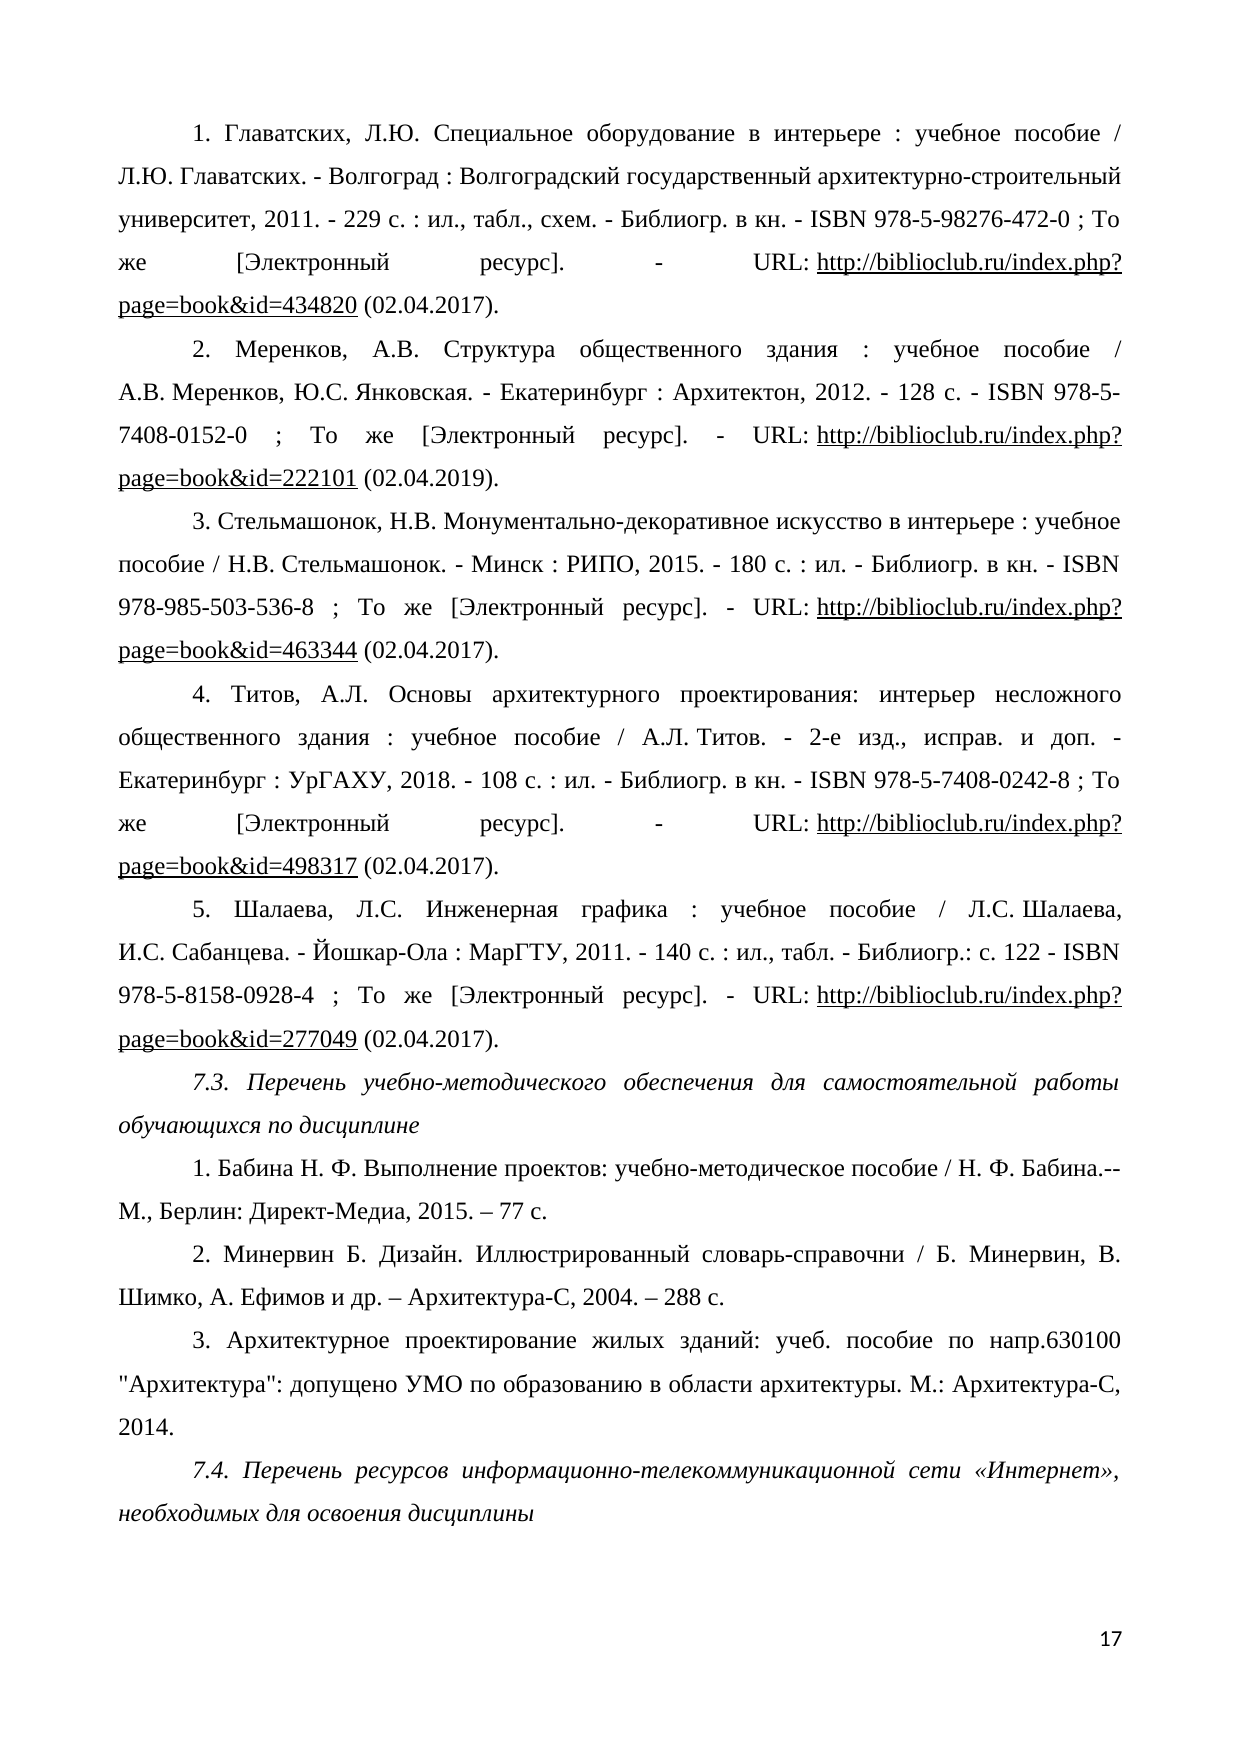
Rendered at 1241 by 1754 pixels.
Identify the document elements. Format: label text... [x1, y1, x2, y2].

text 5. Шалаева, Л.С. Инженерная графика : учебное пособие / Л.С. Шалаева, И.С. Сабанцева. - Йошкар-Ола : МарГТУ, 2011. - 140 с. : ил., табл. - Библиогр.: с. 122 - ISBN 978-5-8158-0928-4 ; То же [Электронный ресурс]. - URL: http://biblioclub.ru/index.php?page=book&id=277049 (02.04.2017). [118, 894, 1122, 1052]
text 7.3. Перечень учебно-методического обеспечения для самостоятельной работы обучающихся по дисциплине [118, 1067, 1122, 1139]
text 2. Меренков, А.В. Структура общественного здания : учебное пособие / А.В. Меренков, Ю.С. Янковская. - Екатеринбург : Архитектон, 2012. - 128 с. - ISBN 978-5-7408-0152-0 ; То же [Электронный ресурс]. - URL: http://biblioclub.ru/index.php?page=book&id=222101 (02.04.2019). [118, 334, 1122, 492]
text 1. Главатских, Л.Ю. Специальное оборудование в интерьере : учебное пособие / Л.Ю. Главатских. - Волгоград : Волгоградский государственный архитектурно-строительный университет, 2011. - 229 с. : ил., табл., схем. - Библиогр. в кн. - ISBN 978-5-98276-472-0 ; То же [Электронный ресурс]. - URL: http://biblioclub.ru/index.php?page=book&id=434820 (02.04.2017). [118, 118, 1122, 319]
text 3. Стельмашонок, Н.В. Монументально-декоративное искусство в интерьере : учебное пособие / Н.В. Стельмашонок. - Минск : РИПО, 2015. - 180 с. : ил. - Библиогр. в кн. - ISBN 978-985-503-536-8 ; То же [Электронный ресурс]. - URL: http://biblioclub.ru/index.php?page=book&id=463344 (02.04.2017). [118, 506, 1122, 664]
text 3. Архитектурное проектирование жилых зданий: учеб. пособие по напр.630100 "Архитектура": допущено УМО по образованию в области архитектуры. М.: Архитектура-С, 2014. [118, 1326, 1122, 1441]
text 1. Бабина Н. Ф. Выполнение проектов: учебно-методическое пособие / Н. Ф. Бабина.-- М., Берлин: Директ-Медиа, 2015. – 77 с. [118, 1153, 1122, 1225]
text 2. Минервин Б. Дизайн. Иллюстрированный словарь-справочни / Б. Минервин, В. Шимко, А. Ефимов и др. – Архитектура-С, 2004. – 288 с. [118, 1239, 1122, 1311]
text 4. Титов, А.Л. Основы архитектурного проектирования: интерьер несложного общественного здания : учебное пособие / А.Л. Титов. - 2-е изд., исправ. и доп. - Екатеринбург : УрГАХУ, 2018. - 108 с. : ил. - Библиогр. в кн. - ISBN 978-5-7408-0242-8 ; То же [Электронный ресурс]. - URL: http://biblioclub.ru/index.php?page=book&id=498317 (02.04.2017). [118, 679, 1122, 880]
text 7.4. Перечень ресурсов информационно-телекоммуникационной сети «Интернет», необходимых для освоения дисциплины [118, 1455, 1122, 1527]
